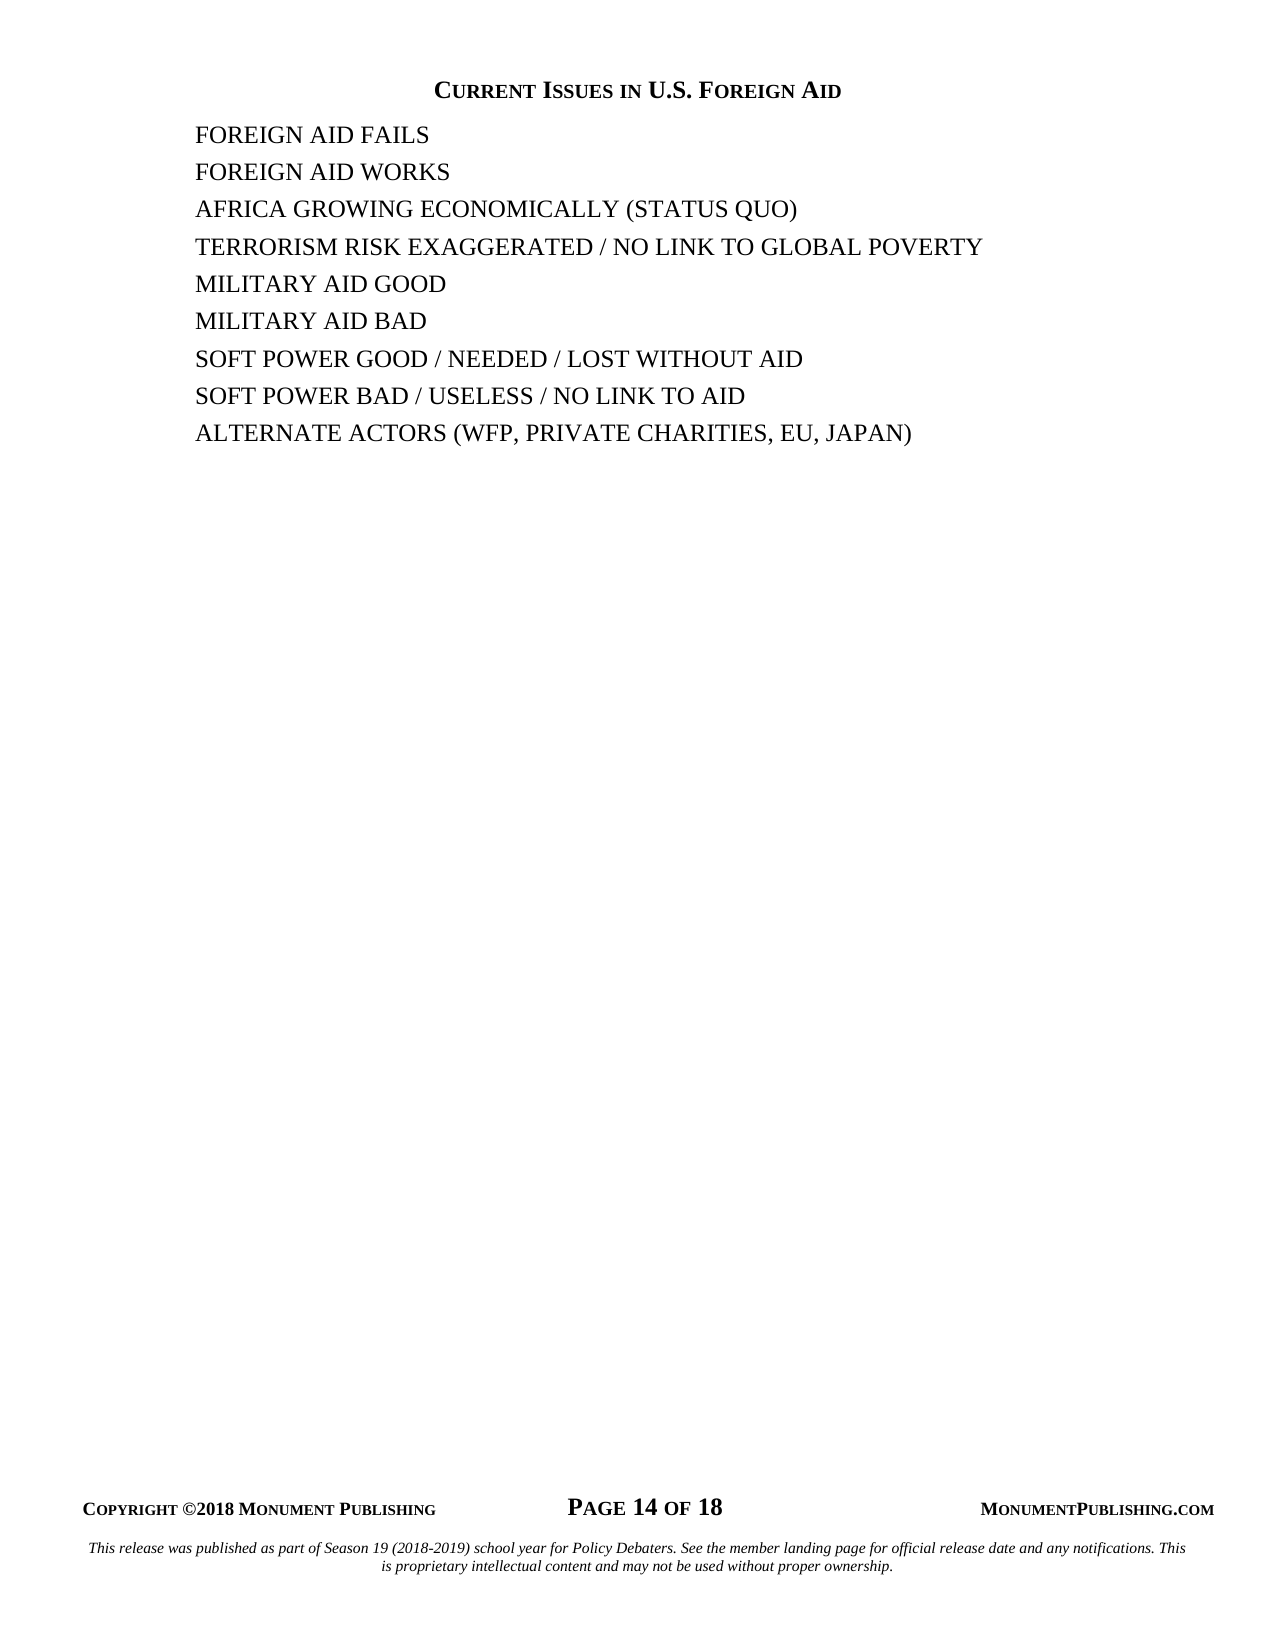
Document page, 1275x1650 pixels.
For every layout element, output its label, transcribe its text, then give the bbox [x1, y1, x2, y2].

text FOREIGN AID FAILS FOREIGN AID WORKS AFRICA GROWING ECONOMICALLY (STATUS QUO) TERRORISM RISK EXAGGERATED / NO LINK TO GLOBAL POVERTY MILITARY AID GOOD MILITARY AID BAD SOFT POWER GOOD / NEEDED / LOST WITHOUT AID SOFT POWER BAD / USELESS / NO LINK TO AID ALTERNATE ACTORS (WFP, PRIVATE CHARITIES, EU, JAPAN) [195, 120, 1125, 484]
